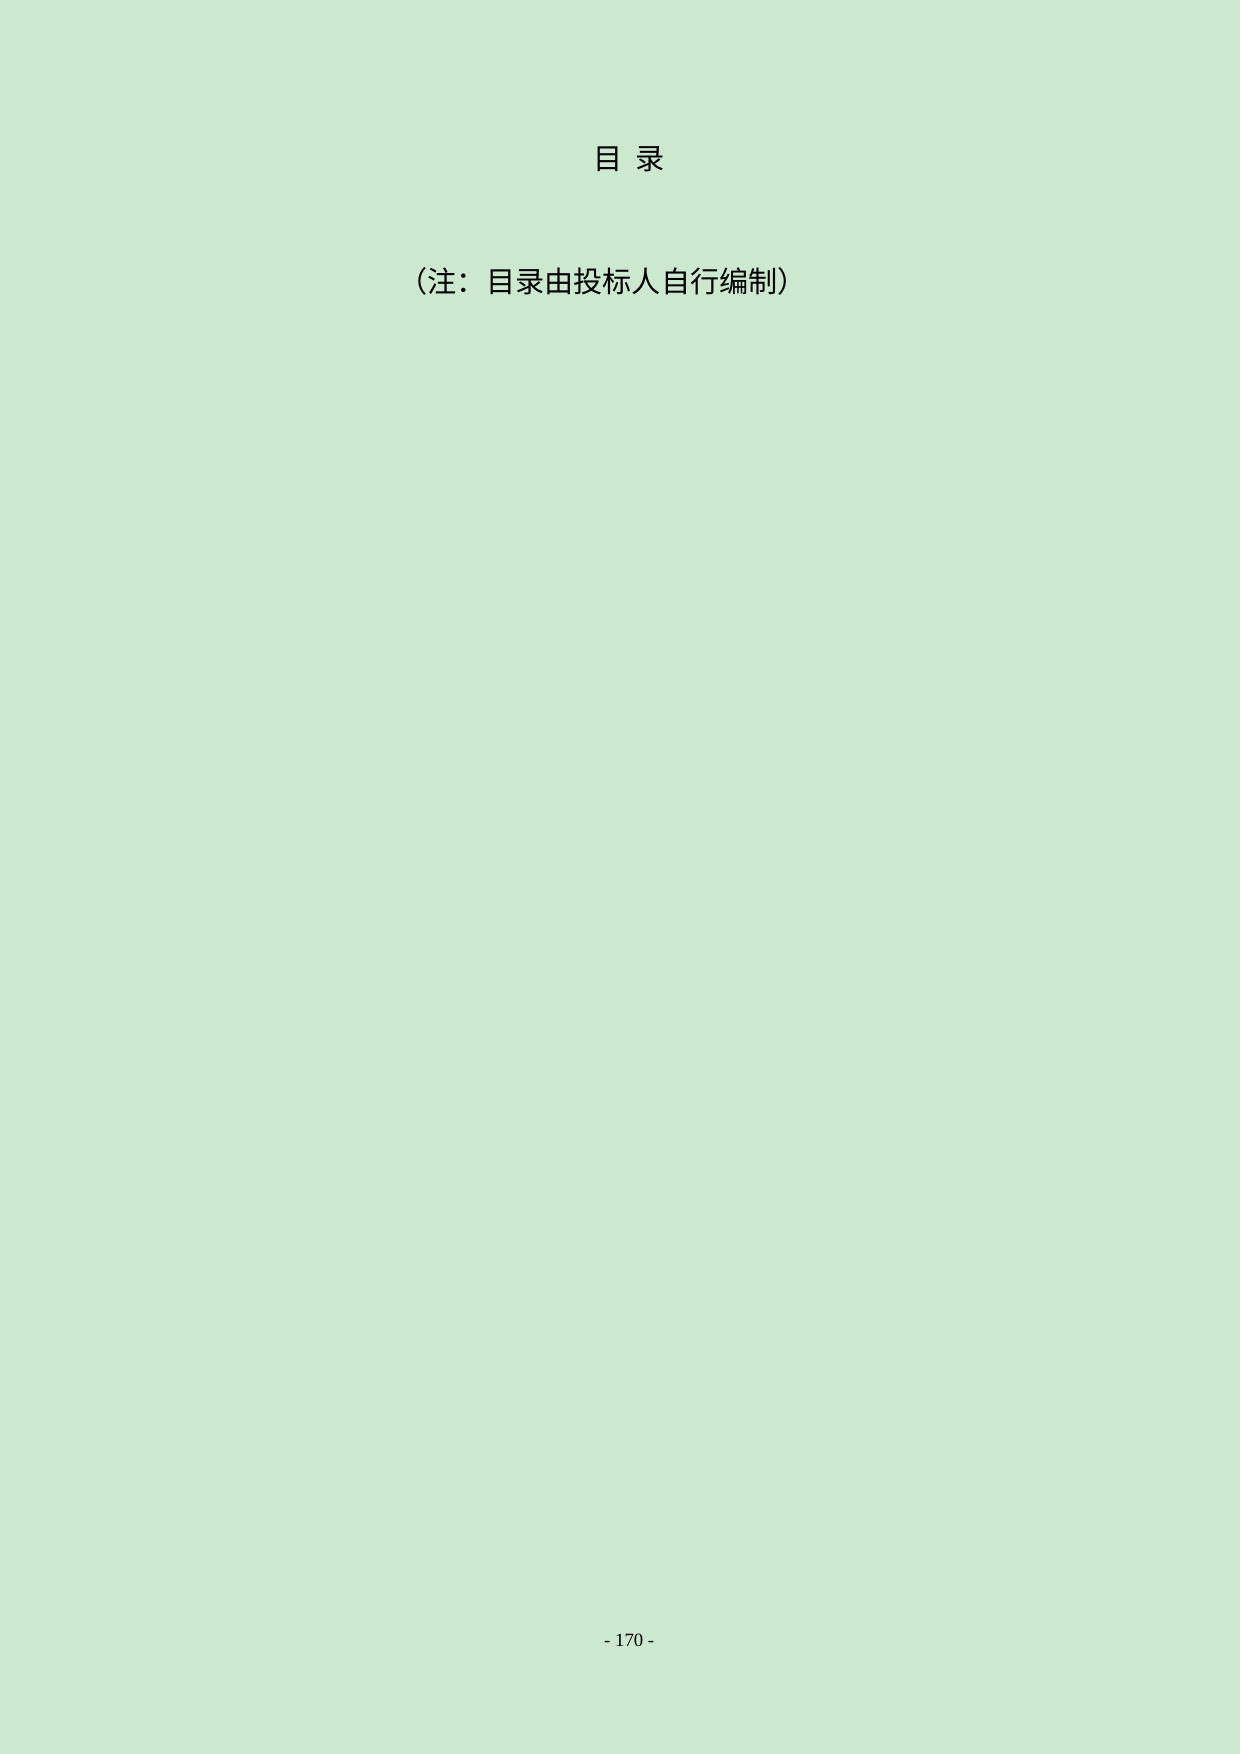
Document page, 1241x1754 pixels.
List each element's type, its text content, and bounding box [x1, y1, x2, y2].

text （注：目录由投标人自行编制） [136, 259, 1122, 301]
text 目 录 [136, 136, 1122, 178]
